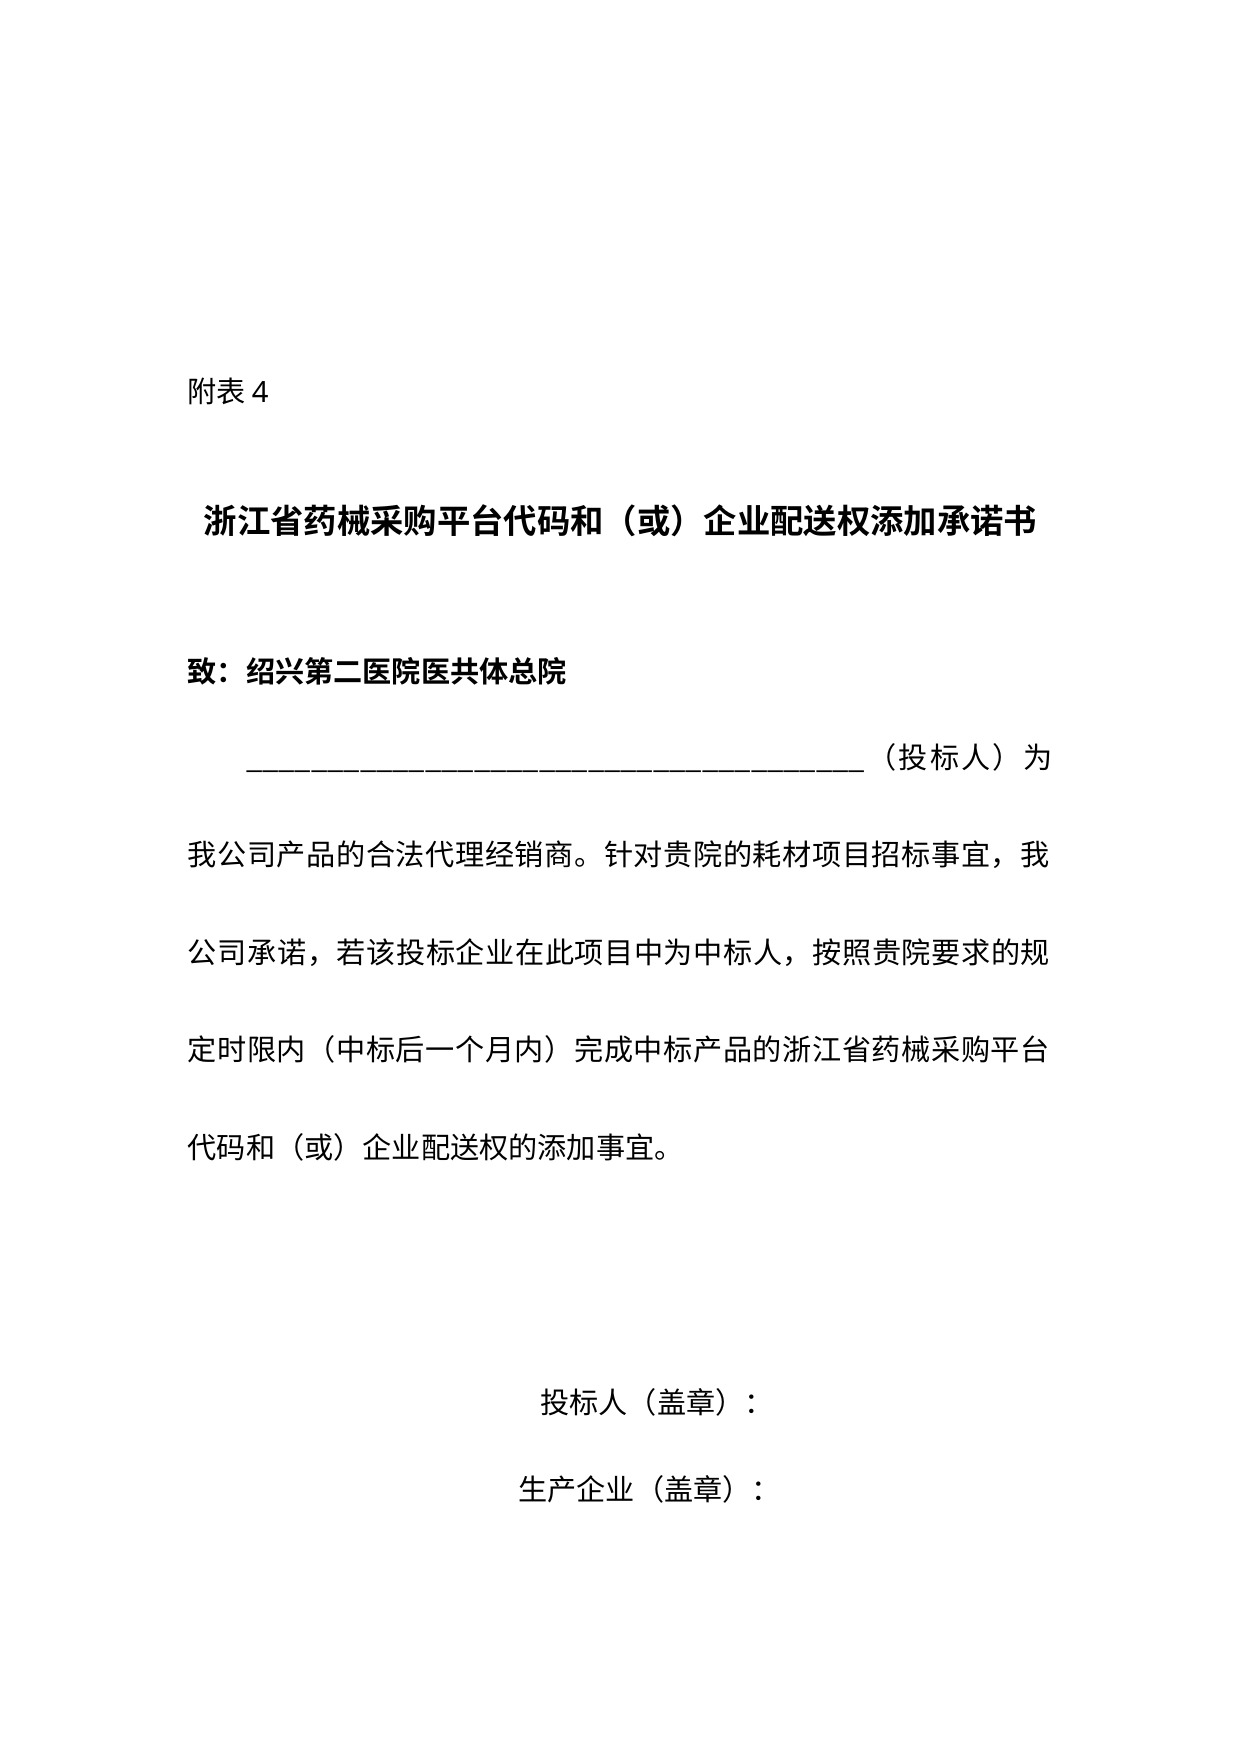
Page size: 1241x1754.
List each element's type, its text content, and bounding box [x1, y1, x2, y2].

text 生产企业（盖章）： [187, 1455, 1053, 1520]
text 投标人（盖章）： [187, 1369, 1053, 1434]
text 浙江省药械采购平台代码和（或）企业配送权添加承诺书 [187, 487, 1053, 552]
text 致：绍兴第二医院医共体总院 [187, 637, 1053, 702]
text ______________________________________（投标人）为我公司产品的合法代理经销商。针对贵院的耗材项目招标事宜，我公司承诺，若该投标企业在此项目中为中标人，按照贵院要求的规定时限内（中标后一个月内）完成中标产品的浙江省药械采购平台代码和（或）企业配送权的添加事宜。 [187, 723, 1053, 1178]
text 附表4 [187, 357, 1053, 422]
